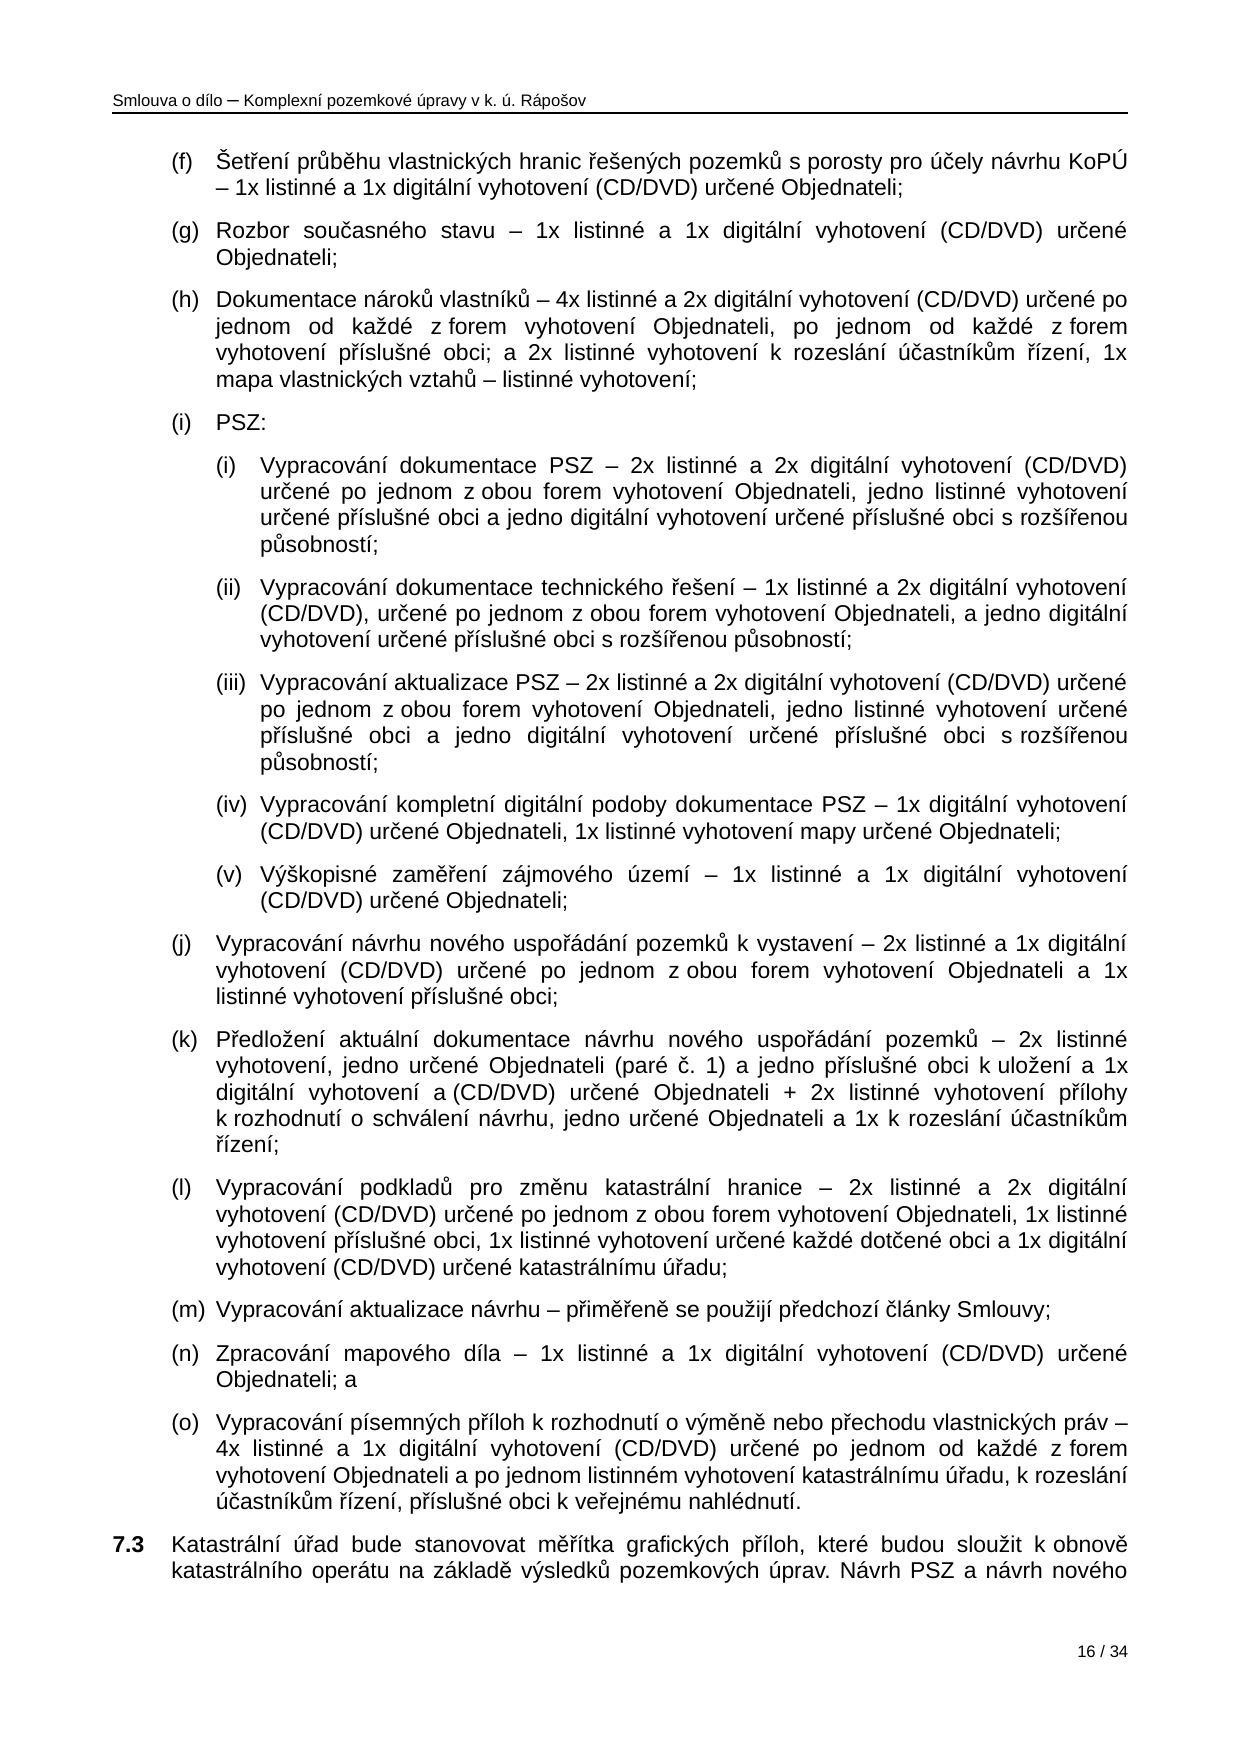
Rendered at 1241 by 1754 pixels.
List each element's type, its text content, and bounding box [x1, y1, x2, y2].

list Zpracování mapového díla – 1x listinné a 1x digitální vyhotovení (CD/DVD) určené Objednateli; a [171, 1339, 1128, 1392]
list Výškopisné zaměření zájmového území – 1x listinné a 1x digitální vyhotovení (CD/DVD) určené Objednateli; [216, 861, 1128, 913]
list Rozbor současného stavu – 1x listinné a 1x digitální vyhotovení (CD/DVD) určené Objednateli; [171, 217, 1128, 270]
list Vypracování písemných příloh k rozhodnutí o výměně nebo přechodu vlastnických práv – 4x listinné a 1x digitální vyhotovení (CD/DVD) určené po jednom od každé z forem vyhotovení Objednateli a po jednom listinném vyhotovení katastrálnímu úřadu, k rozeslání účastníkům řízení, příslušné obci k veřejnému nahlédnutí. [171, 1409, 1128, 1514]
list Vypracování kompletní digitální podoby dokumentace PSZ – 1x digitální vyhotovení (CD/DVD) určené Objednateli, 1x listinné vyhotovení mapy určené Objednateli; [216, 791, 1128, 844]
list Vypracování aktualizace návrhu – přiměřeně se použijí předchozí články Smlouvy; [171, 1296, 1128, 1323]
list Vypracování návrhu nového uspořádání pozemků k vystavení – 2x listinné a 1x digitální vyhotovení (CD/DVD) určené po jednom z obou forem vyhotovení Objednateli a 1x listinné vyhotovení příslušné obci; [171, 930, 1128, 1009]
list Vypracování dokumentace PSZ – 2x listinné a 2x digitální vyhotovení (CD/DVD) určené po jednom z obou forem vyhotovení Objednateli, jedno listinné vyhotovení určené příslušné obci a jedno digitální vyhotovení určené příslušné obci s rozšířenou působností; [216, 452, 1128, 557]
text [112, 1531, 1128, 1584]
list Dokumentace nároků vlastníků – 4x listinné a 2x digitální vyhotovení (CD/DVD) určené po jednom od každé z forem vyhotovení Objednateli, po jednom od každé z forem vyhotovení příslušné obci; a 2x listinné vyhotovení k rozeslání účastníkům řízení, 1x mapa vlastnických vztahů – listinné vyhotovení; [171, 286, 1128, 392]
list Šetření průběhu vlastnických hranic řešených pozemků s porosty pro účely návrhu KoPÚ – 1x listinné a 1x digitální vyhotovení (CD/DVD) určené Objednateli; [171, 148, 1128, 200]
list Vypracování dokumentace technického řešení – 1x listinné a 2x digitální vyhotovení (CD/DVD), určené po jednom z obou forem vyhotovení Objednateli, a jedno digitální vyhotovení určené příslušné obci s rozšířenou působností; [216, 574, 1128, 653]
list Vypracování aktualizace PSZ – 2x listinné a 2x digitální vyhotovení (CD/DVD) určené po jednom z obou forem vyhotovení Objednateli, jedno listinné vyhotovení určené příslušné obci a jedno digitální vyhotovení určené příslušné obci s rozšířenou působností; [216, 669, 1128, 775]
list Předložení aktuální dokumentace návrhu nového uspořádání pozemků – 2x listinné vyhotovení, jedno určené Objednateli (paré č. 1) a jedno příslušné obci k uložení a 1x digitální vyhotovení a (CD/DVD) určené Objednateli + 2x listinné vyhotovení přílohy k rozhodnutí o schválení návrhu, jedno určené Objednateli a 1x k rozeslání účastníkům řízení; [171, 1026, 1128, 1158]
list Vypracování podkladů pro změnu katastrální hranice – 2x listinné a 2x digitální vyhotovení (CD/DVD) určené po jednom z obou forem vyhotovení Objednateli, 1x listinné vyhotovení příslušné obci, 1x listinné vyhotovení určené každé dotčené obci a 1x digitální vyhotovení (CD/DVD) určené katastrálnímu úřadu; [171, 1174, 1128, 1280]
list PSZ: [171, 408, 1128, 435]
